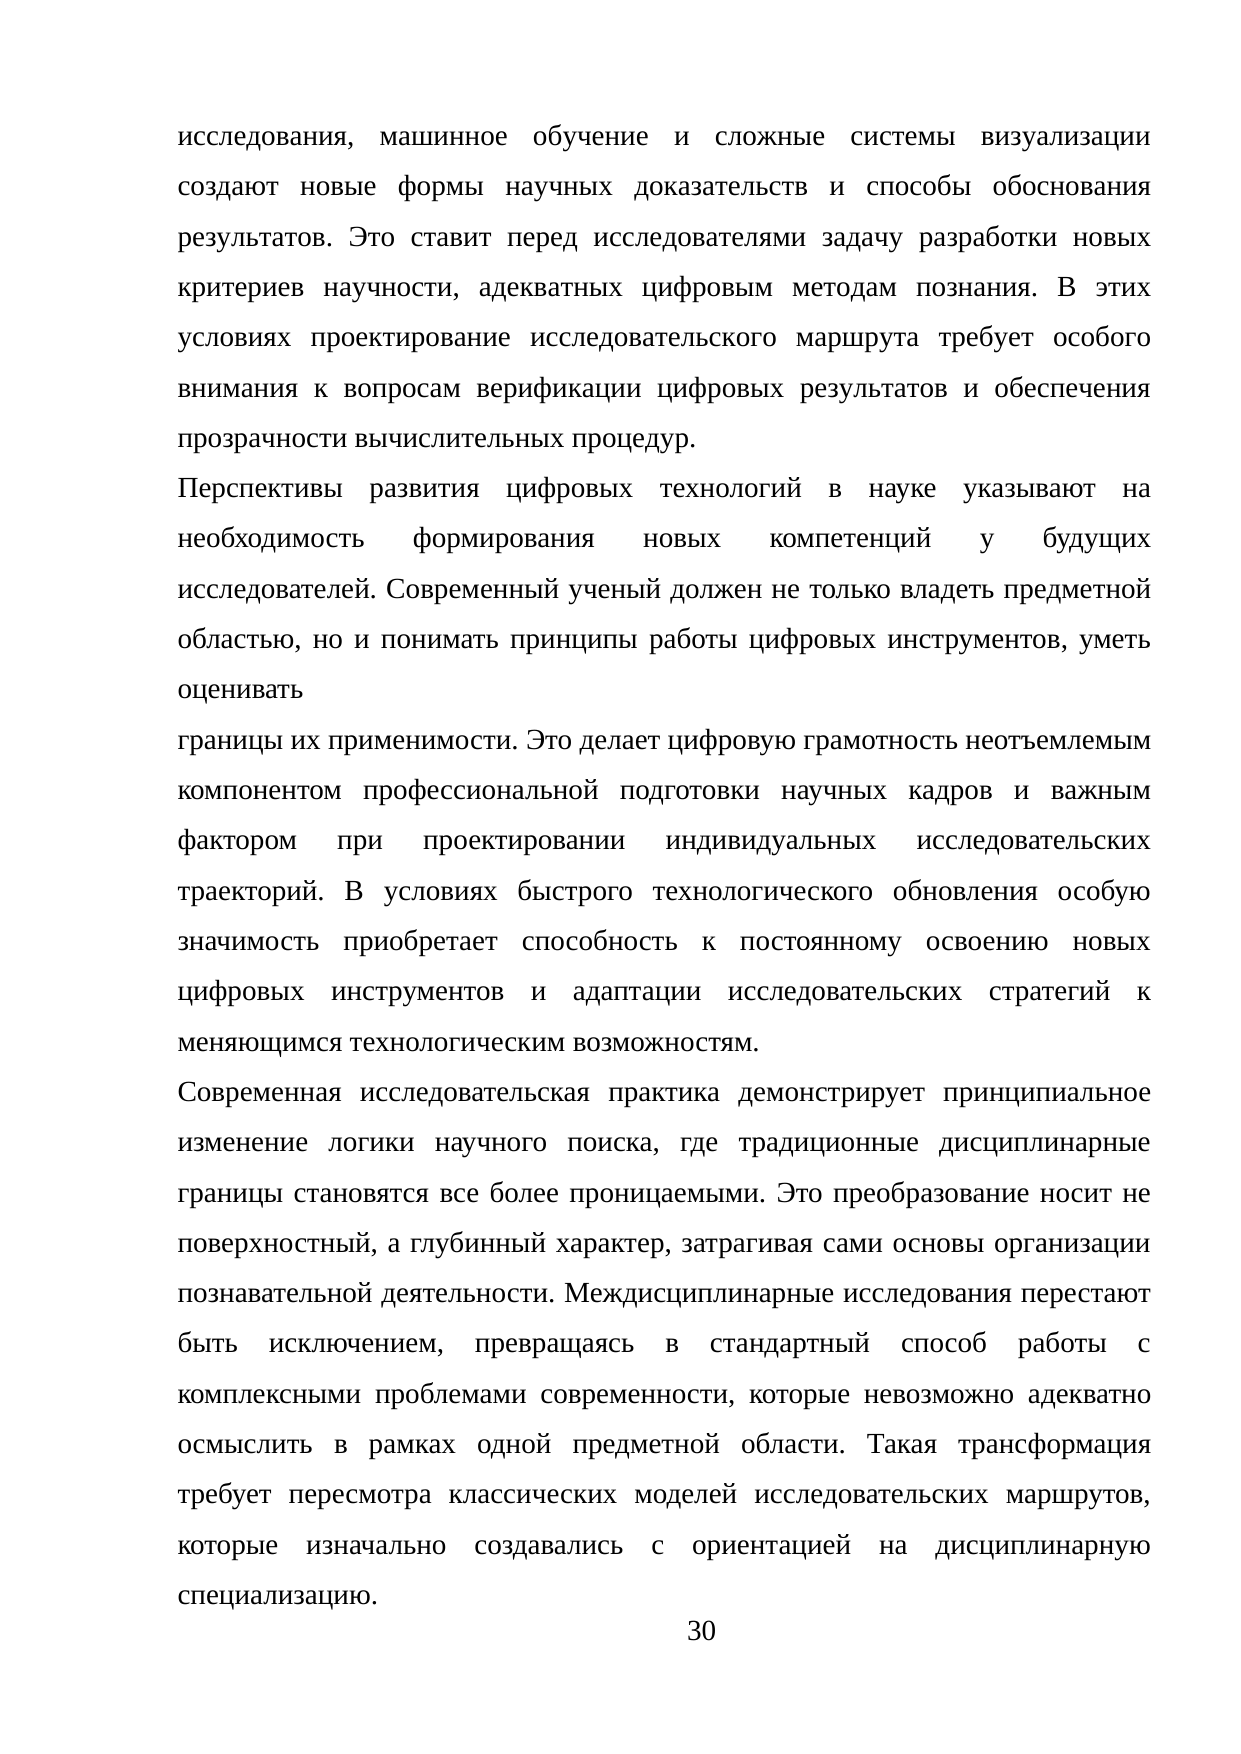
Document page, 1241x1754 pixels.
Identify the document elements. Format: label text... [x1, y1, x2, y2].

text Перспективы развития цифровых технологий в науке указывают на необходимость формирования новых компетенций у будущих исследователей. Современный ученый должен не только владеть предметной областью, но и понимать принципы работы цифровых инструментов, уметь оценивать [177, 470, 1152, 705]
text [177, 118, 1152, 453]
text Современная исследовательская практика демонстрирует принципиальное изменение логики научного поиска, где традиционные дисциплинарные границы становятся все более проницаемыми. Это преобразование носит не поверхностный, а глубинный характер, затрагивая сами основы организации познавательной деятельности. Междисциплинарные исследования перестают быть исключением, превращаясь в стандартный способ работы с комплексными проблемами современности, которые невозможно адекватно осмыслить в рамках одной предметной области. Такая трансформация требует пересмотра классических моделей исследовательских маршрутов, которые изначально создавались с ориентацией на дисциплинарную специализацию. [177, 1074, 1152, 1611]
text границы их применимости. Это делает цифровую грамотность неотъемлемым компонентом профессиональной подготовки научных кадров и важным фактором при проектировании индивидуальных исследовательских траекторий. В условиях быстрого технологического обновления особую значимость приобретает способность к постоянному освоению новых цифровых инструментов и адаптации исследовательских стратегий к меняющимся технологическим возможностям. [177, 722, 1152, 1057]
